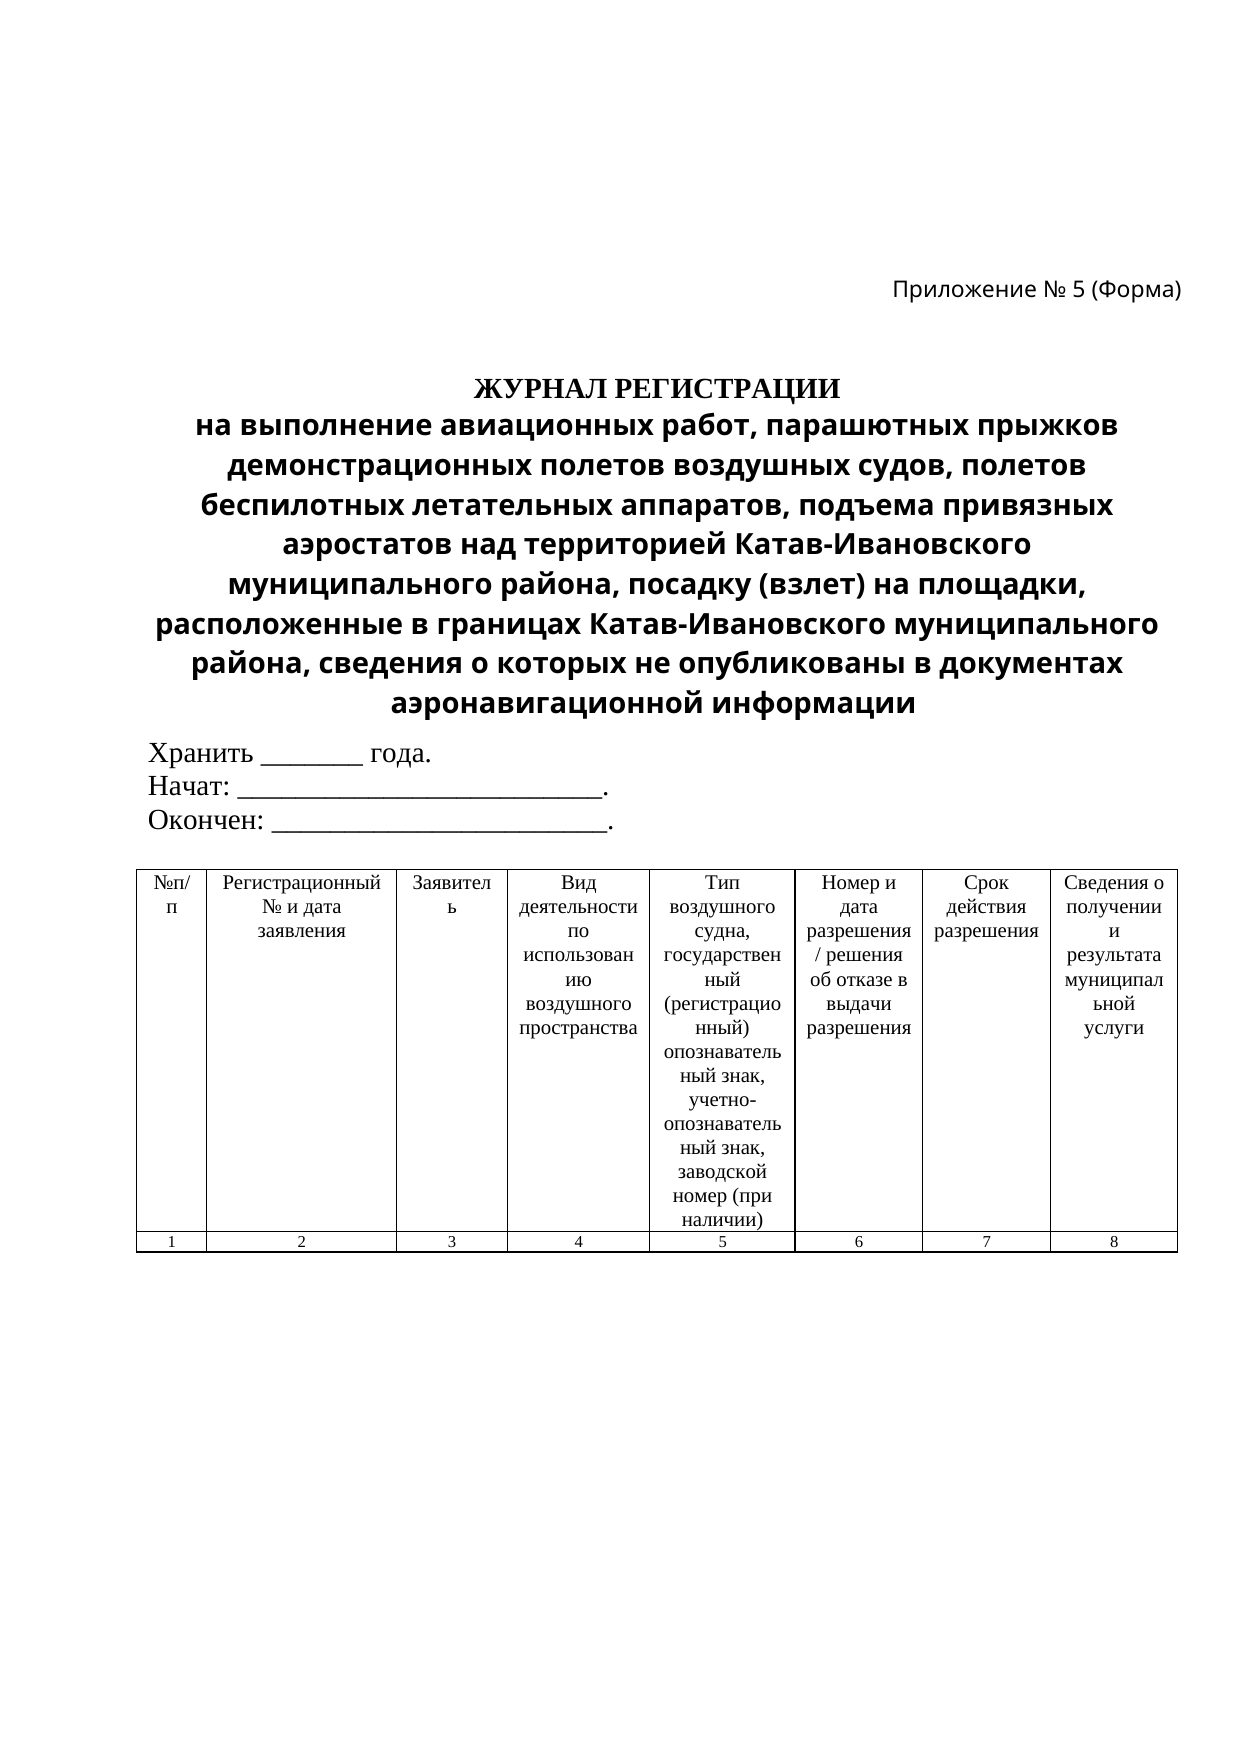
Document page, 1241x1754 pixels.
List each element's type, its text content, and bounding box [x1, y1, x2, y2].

table_header Вид деятельности по использованию воздушного пространства [508, 870, 649, 1231]
text на выполнение авиационных работ, парашютных прыжков демонстрационных полетов воздушных судов, полетов беспилотных летательных аппаратов, подъема привязных аэростатов над территорией Катав-Ивановского муниципального района, посадку (взлет) на площадки, расположенные в границах Катав-Ивановского муниципального района, сведения о которых не опубликованы в документах аэронавигационной информации [148, 404, 1167, 722]
text Окончен: _______________________. [148, 802, 1167, 836]
text Приложение № 5 (Форма) [148, 273, 1181, 304]
table_cell 2 [207, 1232, 396, 1251]
table_cell 8 [1051, 1232, 1177, 1251]
table_cell 7 [923, 1232, 1050, 1251]
table_header Регистрационный № и дата заявления [207, 870, 396, 1231]
table_cell 4 [508, 1232, 649, 1251]
table_cell 5 [650, 1232, 794, 1251]
table_header №п/п [137, 870, 206, 1231]
table_header Сведения о получении и результата муниципальной услуги [1051, 870, 1177, 1231]
table_header Заявитель [397, 870, 507, 1231]
table_cell 6 [796, 1232, 922, 1251]
table_header Номер и дата разрешения/ решения об отказе в выдачи разрешения [796, 870, 922, 1231]
table_header Срок действия разрешения [923, 870, 1050, 1231]
text Хранить _______ года. [148, 735, 1167, 768]
table_header Тип воздушного судна, государственный (регистрационный) опознавательный знак, учетно-опознавательный знак, заводской номер (при наличии) [650, 870, 794, 1231]
table_cell 1 [137, 1232, 206, 1251]
text Начат: _________________________. [148, 768, 1167, 802]
text ЖУРНАЛ РЕГИСТРАЦИИ [148, 371, 1167, 404]
table_cell 3 [397, 1232, 507, 1251]
